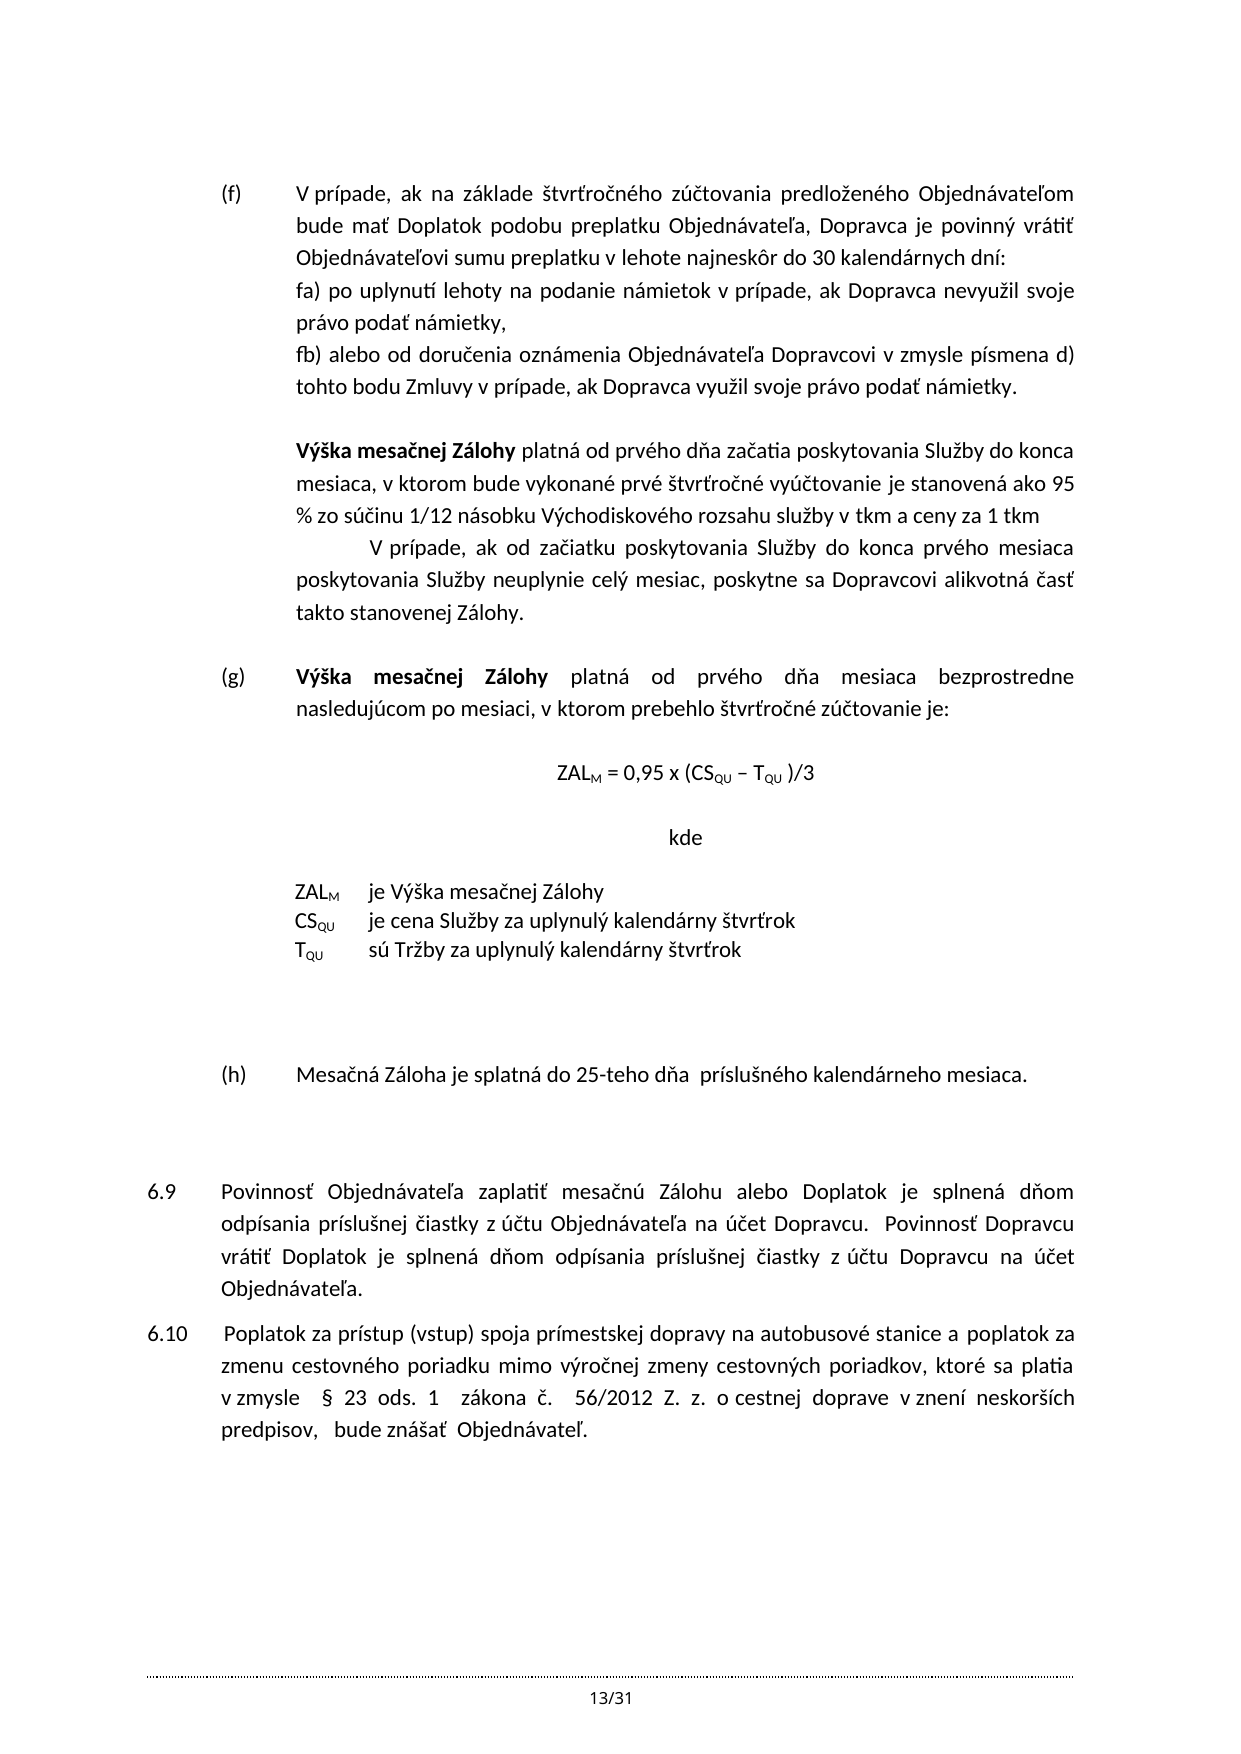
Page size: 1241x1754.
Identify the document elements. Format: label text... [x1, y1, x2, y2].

text 6.9 Povinnosť Objednávateľa zaplatiť mesačnú Zálohu alebo Doplatok je splnená dňom odpísania príslušnej čiastky z účtu Objednávateľa na účet Dopravcu. Povinnosť Dopravcu vrátiť Doplatok je splnená dňom odpísania príslušnej čiastky z účtu Dopravcu na účet Objednávateľa. [147, 1177, 1075, 1302]
list V prípade, ak na základe štvrťročného zúčtovania predloženého Objednávateľom bude mať Doplatok podobu preplatku Objednávateľa, Dopravca je povinný vrátiť Objednávateľovi sumu preplatku v lehote najneskôr do 30 kalendárnych dní: [221, 179, 1075, 272]
list fb) alebo od doručenia oznámenia Objednávateľa Dopravcovi v zmysle písmena d) tohto bodu Zmluvy v prípade, ak Dopravca využil svoje právo podať námietky. [296, 340, 1075, 400]
list V prípade, ak od začiatku poskytovania Služby do konca prvého mesiaca poskytovania Služby neuplynie celý mesiac, poskytne sa Dopravcovi alikvotná časť takto stanovenej Zálohy. [222, 533, 1075, 626]
list Výška mesačnej Zálohy platná od prvého dňa začatia poskytovania Služby do konca mesiaca, v ktorom bude vykonané prvé štvrťročné vyúčtovanie je stanovená ako 95 % zo súčinu 1/12 násobku Východiskového rozsahu služby v tkm a ceny za 1 tkm [296, 437, 1075, 529]
list Výška mesačnej Zálohy platná od prvého dňa mesiaca bezprostredne nasledujúcom po mesiaci, v ktorom prebehlo štvrťročné zúčtovanie je: [221, 662, 1075, 722]
text 6.10 Poplatok za prístup (vstup) spoja prímestskej dopravy na autobusové stanice a poplatok za zmenu cestovného poriadku mimo výročnej zmeny cestovných poriadkov, ktoré sa platia v zmysle § 23 ods. 1 zákona č. 56/2012 Z. z. o cestnej doprave v znení neskorších predpisov, bude znášať Objednávateľ. [147, 1319, 1075, 1443]
text ZALM je Výška mesačnej Zálohy [294, 876, 1075, 905]
list fa) po uplynutí lehoty na podanie námietok v prípade, ak Dopravca nevyužil svoje právo podať námietky, [296, 276, 1075, 336]
list Mesačná Záloha je splatná do 25-teho dňa príslušného kalendárneho mesiaca. [221, 1060, 1075, 1120]
text CSQU je cena Služby za uplynulý kalendárny štvrťrok [294, 905, 1075, 934]
list kde [296, 823, 1075, 851]
list ZALM = 0,95 x (CSQU – TQU )/3 [296, 758, 1075, 787]
text TQU sú Tržby za uplynulý kalendárny štvrťrok [294, 934, 1075, 963]
